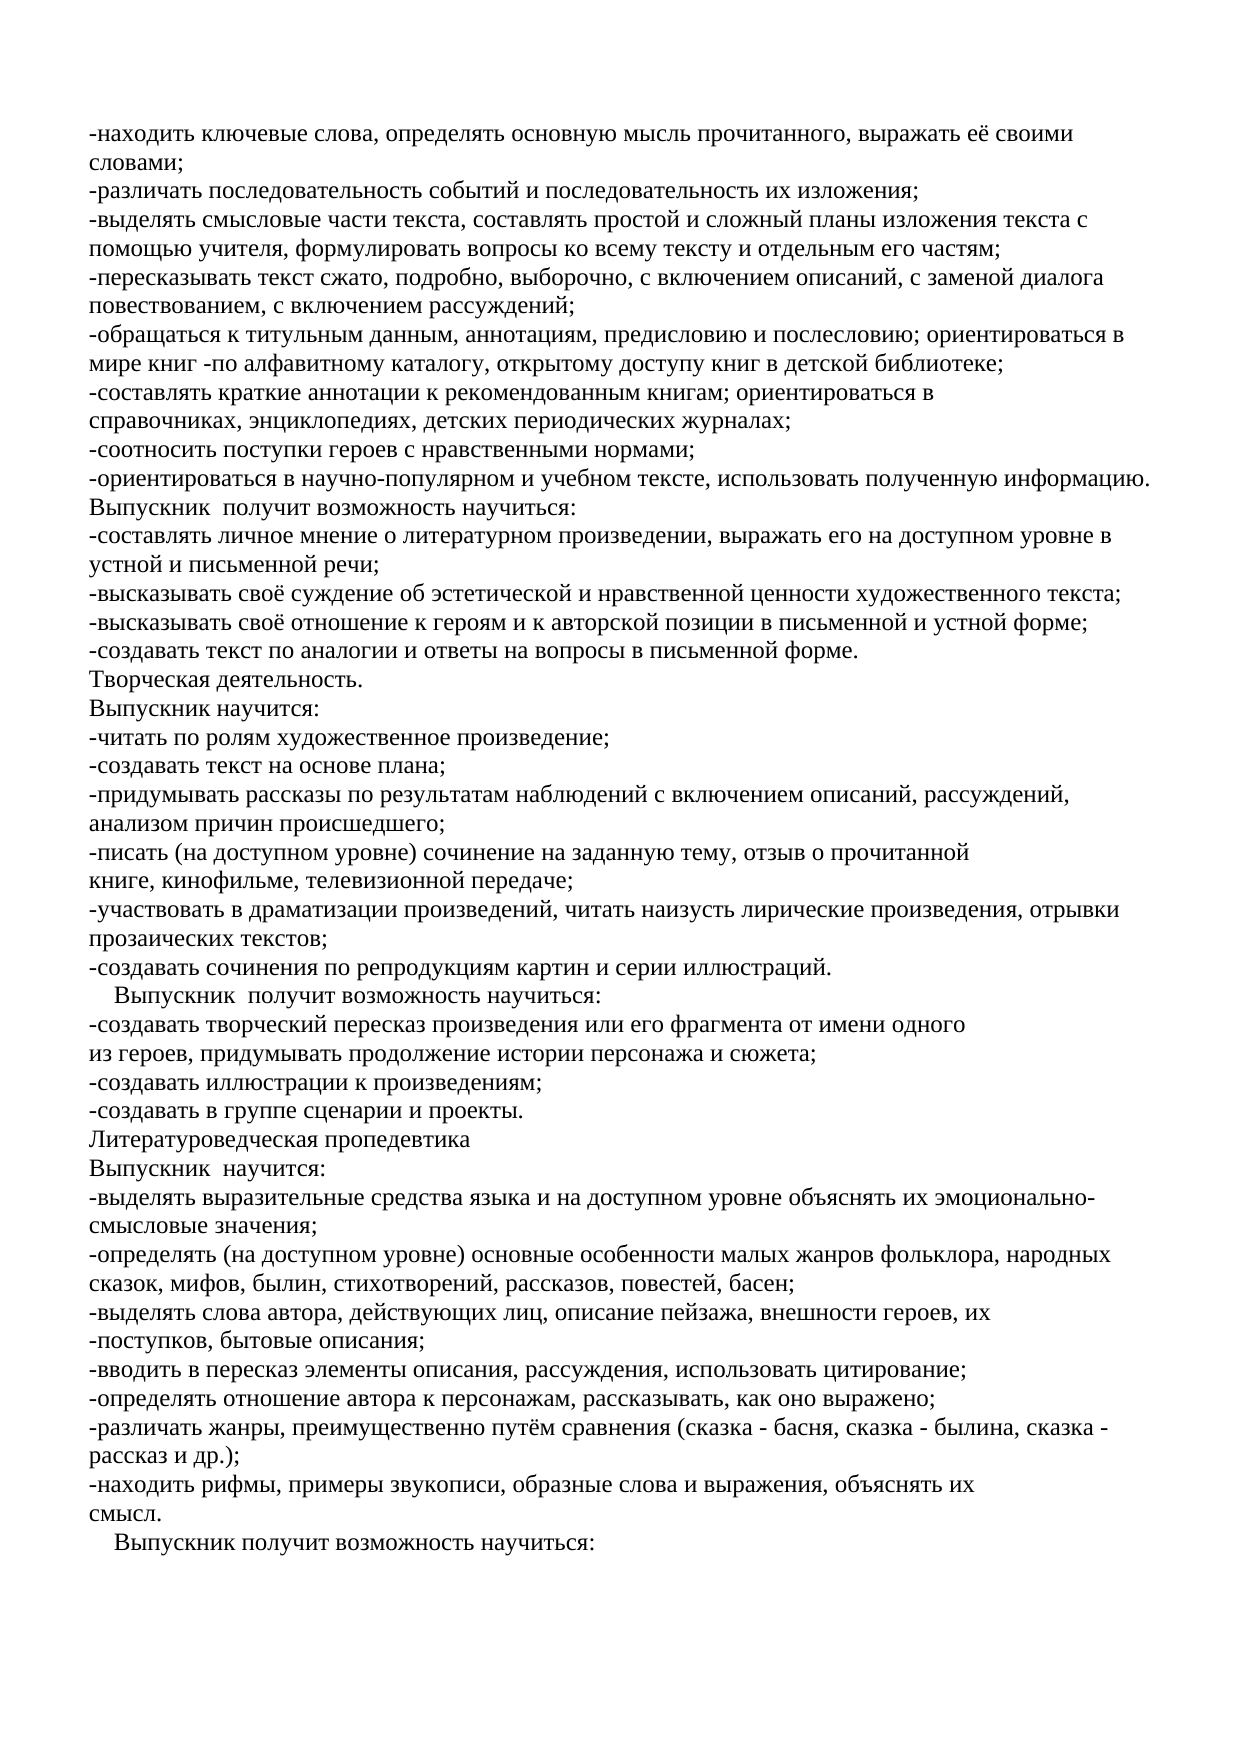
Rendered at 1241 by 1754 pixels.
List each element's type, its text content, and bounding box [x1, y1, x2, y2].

text -участвовать в драматизации произведений, читать наизусть лирические произведения, отрывки прозаических текстов; [89, 894, 1152, 952]
text -обращаться к титульным данным, аннотациям, предисловию и послесловию; ориентироваться в мире книг -по алфавитному каталогу, открытому доступу книг в детской библиотеке; [89, 319, 1152, 377]
text -придумывать рассказы по результатам наблюдений с включением описаний, рассуждений, анализом причин происшедшего; [89, 779, 1152, 837]
text -высказывать своё суждение об эстетической и нравственной ценности художественного текста; [89, 578, 1152, 607]
text -находить ключевые слова, определять основную мысль прочитанного, выражать её своими словами; [89, 118, 1152, 176]
text -определять (на доступном уровне) основные особенности малых жанров фольклора, народных сказок, мифов, былин, стихотворений, рассказов, повестей, басен; [89, 1239, 1152, 1297]
text -создавать текст на основе плана; [89, 751, 1152, 779]
text Выпускник получит возможность научиться: [89, 981, 1152, 1009]
text Литературоведческая пропедевтика [89, 1124, 1152, 1153]
text Выпускник получит возможность научиться: [89, 1527, 1152, 1556]
text Выпускник научится: [89, 1153, 1152, 1182]
text -создавать в группе сценарии и проекты. [89, 1096, 1152, 1124]
text -создавать текст по аналогии и ответы на вопросы в письменной форме. [89, 636, 1152, 664]
text -создавать творческий пересказ произведения или его фрагмента от имени одного из героев, придумывать продолжение истории персонажа и сюжета; [89, 1009, 1152, 1067]
text Выпускник получит возможность научиться: [89, 492, 1152, 521]
text -выделять выразительные средства языка и на доступном уровне объяснять их эмоционально-смысловые значения; [89, 1182, 1152, 1239]
text -выделять слова автора, действующих лиц, описание пейзажа, внешности героев, их -поступков, бытовые описания; [89, 1297, 1152, 1354]
text -находить рифмы, примеры звукописи, образные слова и выражения, объяснять их смысл. [89, 1469, 1152, 1527]
text -определять отношение автора к персонажам, рассказывать, как оно выражено; [89, 1383, 1152, 1412]
text -пересказывать текст сжато, подробно, выборочно, с включением описаний, с заменой диалога повествованием, с включением рассуждений; [89, 262, 1152, 319]
text -создавать иллюстрации к произведениям; [89, 1067, 1152, 1096]
text -писать (на доступном уровне) сочинение на заданную тему, отзыв о прочитанной книге, кинофильме, телевизионной передаче; [89, 837, 1152, 894]
text -различать последовательность событий и последовательность их изложения; [89, 176, 1152, 204]
text -читать по ролям художественное произведение; [89, 722, 1152, 751]
text -составлять краткие аннотации к рекомендованным книгам; ориентироваться в справочниках, энциклопедиях, детских периодических журналах; [89, 377, 1152, 434]
text Выпускник научится: [89, 693, 1152, 722]
text -вводить в пересказ элементы описания, рассуждения, использовать цитирование; [89, 1354, 1152, 1383]
text -создавать сочинения по репродукциям картин и серии иллюстраций. [89, 952, 1152, 981]
text -различать жанры, преимущественно путём сравнения (сказка - басня, сказка - былина, сказка - рассказ и др.); [89, 1412, 1152, 1469]
text -выделять смысловые части текста, составлять простой и сложный планы изложения текста с помощью учителя, формулировать вопросы ко всему тексту и отдельным его частям; [89, 204, 1152, 262]
text -высказывать своё отношение к героям и к авторской позиции в письменной и устной форме; [89, 607, 1152, 636]
text Творческая деятельность. [89, 664, 1152, 693]
text -соотносить поступки героев с нравственными нормами; [89, 434, 1152, 463]
text -ориентироваться в научно-популярном и учебном тексте, использовать полученную информацию. [89, 463, 1152, 492]
text -составлять личное мнение о литературном произведении, выражать его на доступном уровне в устной и письменной речи; [89, 521, 1152, 578]
